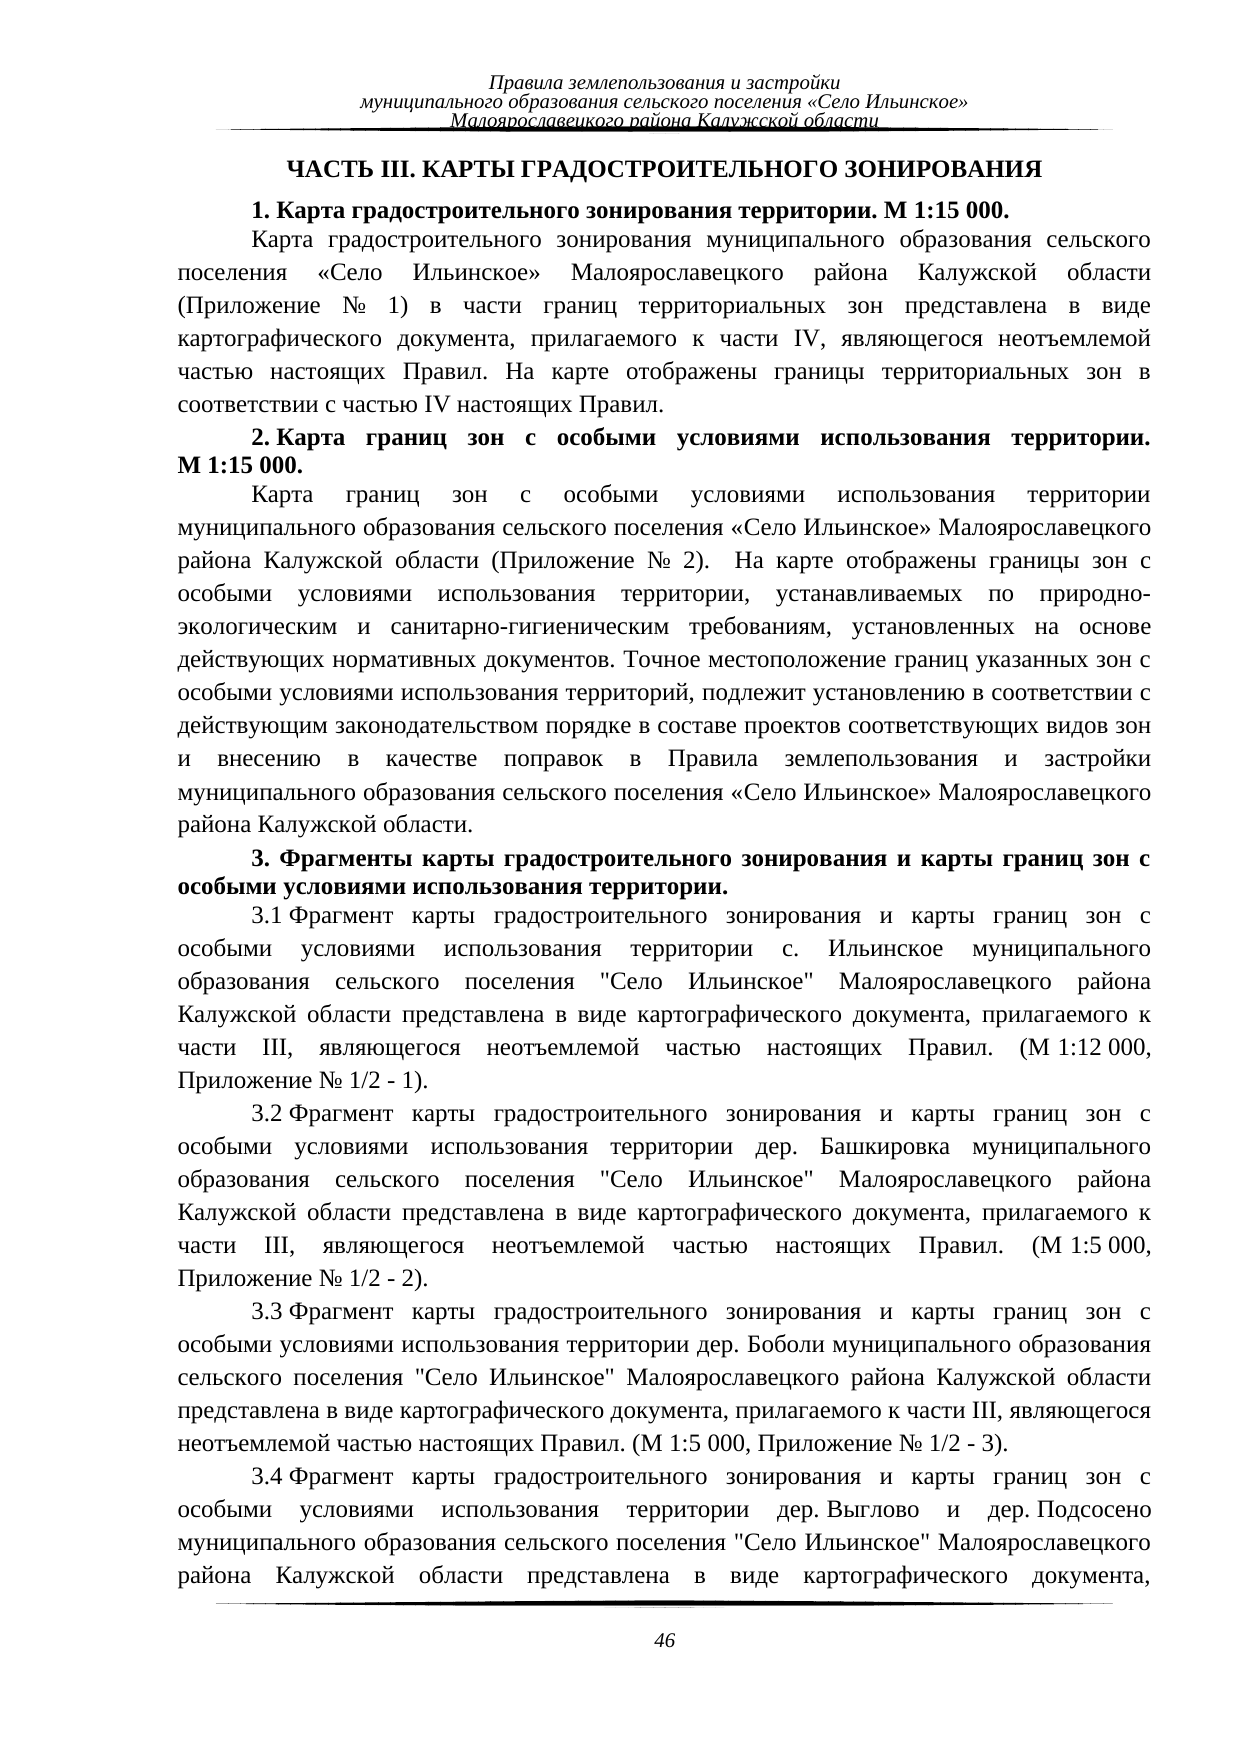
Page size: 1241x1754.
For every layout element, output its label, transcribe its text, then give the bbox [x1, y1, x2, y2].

picture [215, 1600, 1113, 1608]
text 3. Фрагменты карты градостроительного зонирования и карты границ зон с особыми условиями использования территории. [177, 843, 1152, 900]
text 3.2 Фрагмент карты градостроительного зонирования и карты границ зон с особыми условиями использования территории дер. Башкировка муниципального образования сельского поселения "Село Ильинское" Малоярославецкого района Калужской области представлена в виде картографического документа, прилагаемого к части III, являющегося неотъемлемой частью настоящих Правил. (М 1:5 000, Приложение № 1/2 - 2). [177, 1098, 1152, 1292]
picture [215, 125, 1113, 134]
text 2. Карта границ зон с особыми условиями использования территории. М 1:15 000. [177, 422, 1152, 479]
text Карта границ зон с особыми условиями использования территории муниципального образования сельского поселения «Село Ильинское» Малоярославецкого района Калужской области (Приложение № 2). На карте отображены границы зон с особыми условиями использования территории, устанавливаемых по природно-экологическим и санитарно-гигиеническим требованиям, установленных на основе действующих нормативных документов. Точное местоположение границ указанных зон с особыми условиями использования территорий, подлежит установлению в соответствии с действующим законодательством порядке в составе проектов соответствующих видов зон и внесению в качестве поправок в Правила землепользования и застройки муниципального образования сельского поселения «Село Ильинское» Малоярославецкого района Калужской области. [177, 479, 1152, 838]
text Карта градостроительного зонирования муниципального образования сельского поселения «Село Ильинское» Малоярославецкого района Калужской области (Приложение № 1) в части границ территориальных зон представлена в виде картографического документа, прилагаемого к части IV, являющегося неотъемлемой частью настоящих Правил. На карте отображены границы территориальных зон в соответствии с частью IV настоящих Правил. [177, 224, 1152, 418]
text 3.3 Фрагмент карты градостроительного зонирования и карты границ зон с особыми условиями использования территории дер. Боболи муниципального образования сельского поселения "Село Ильинское" Малоярославецкого района Калужской области представлена в виде картографического документа, прилагаемого к части III, являющегося неотъемлемой частью настоящих Правил. (М 1:5 000, Приложение № 1/2 - 3). [177, 1296, 1152, 1457]
subtitle Часть III. Карты градостроительного зонирования [177, 154, 1152, 182]
text 1. Карта градостроительного зонирования территории. М 1:15 000. [177, 195, 1152, 224]
text 3.1 Фрагмент карты градостроительного зонирования и карты границ зон с особыми условиями использования территории с. Ильинское муниципального образования сельского поселения "Село Ильинское" Малоярославецкого района Калужской области представлена в виде картографического документа, прилагаемого к части III, являющегося неотъемлемой частью настоящих Правил. (М 1:12 000, Приложение № 1/2 - 1). [177, 900, 1152, 1094]
